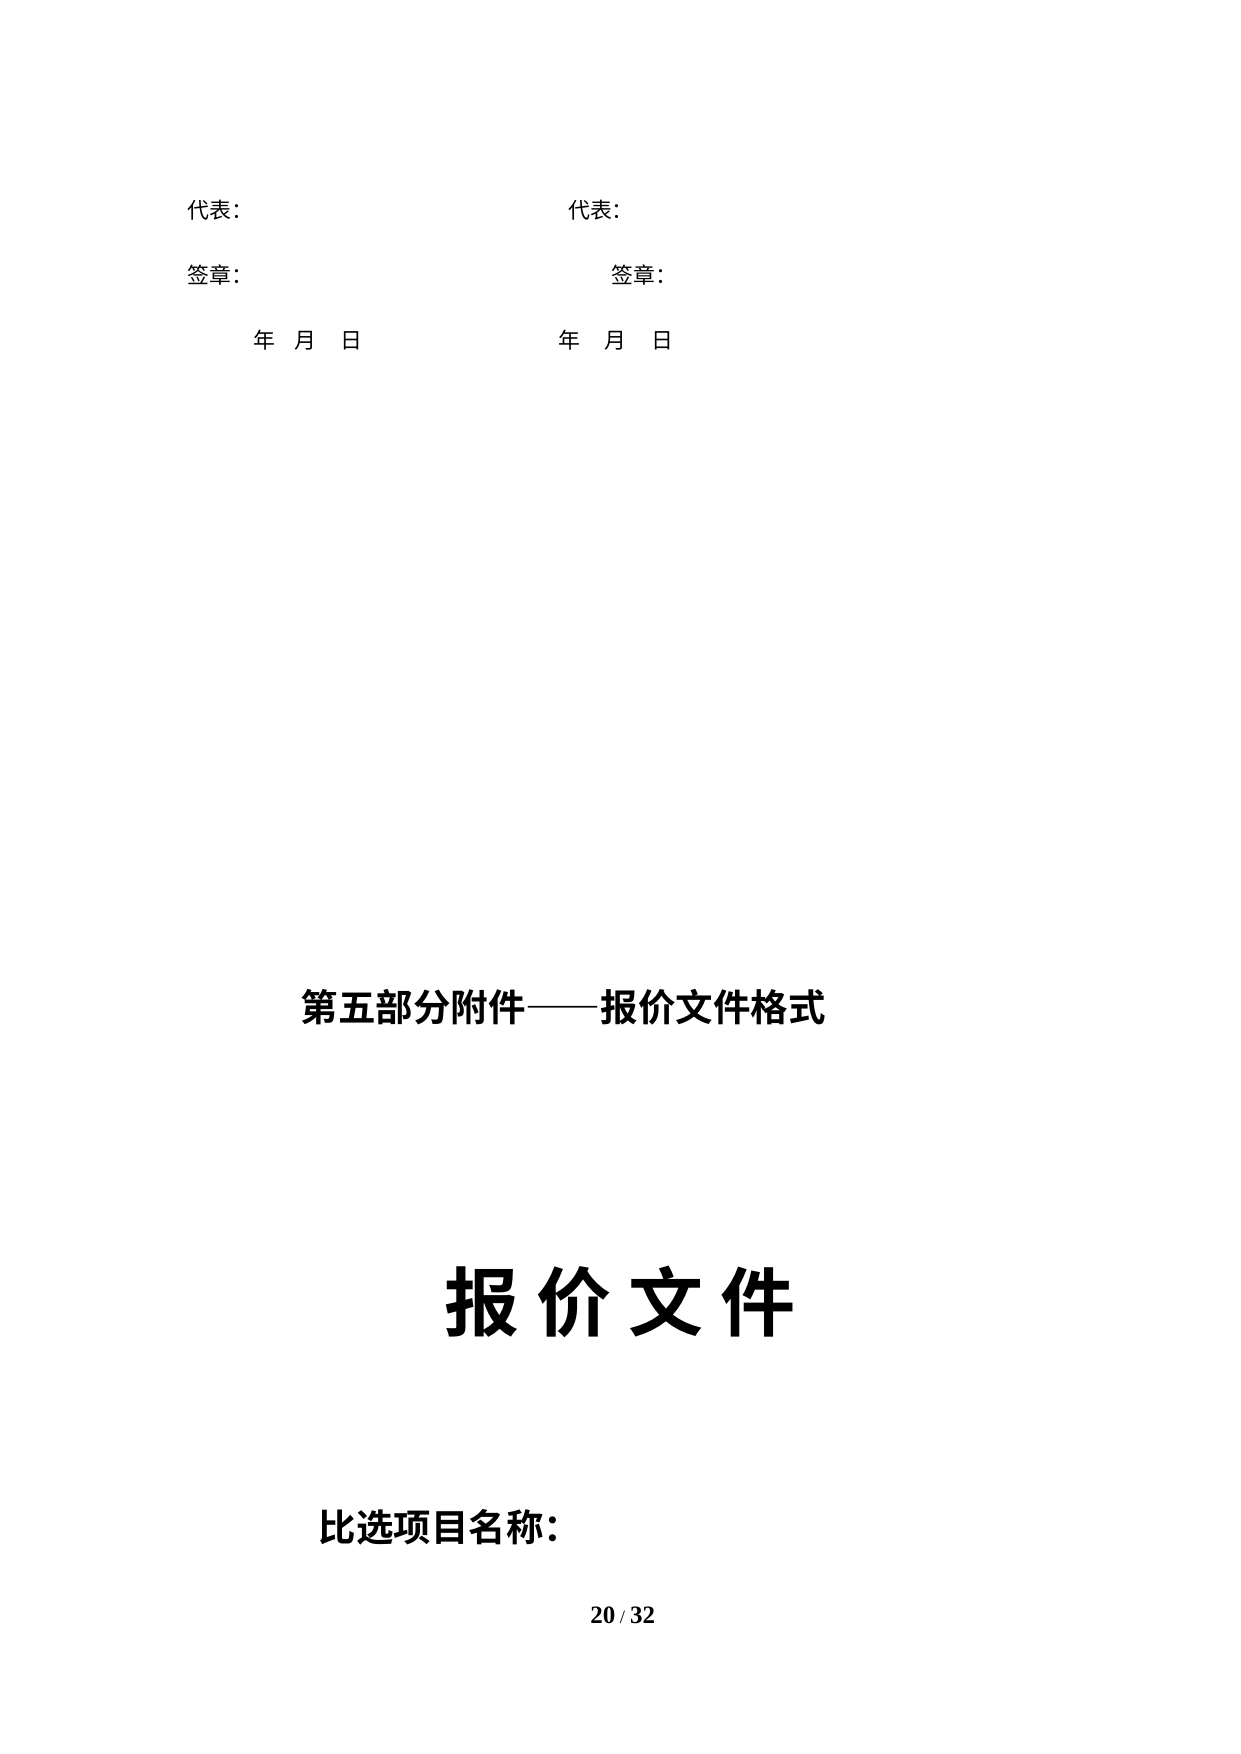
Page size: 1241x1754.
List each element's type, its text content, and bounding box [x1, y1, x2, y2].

text 代表： 代表： [187, 193, 1053, 225]
text 报 价 文 件 [187, 1233, 1053, 1363]
text 年 月 日 年 月 日 [187, 323, 1011, 355]
text 比选项目名称： [187, 1493, 1053, 1558]
text 签章： 签章： [187, 258, 1053, 290]
text 第五部分附件——报价文件格式 [187, 973, 1053, 1038]
